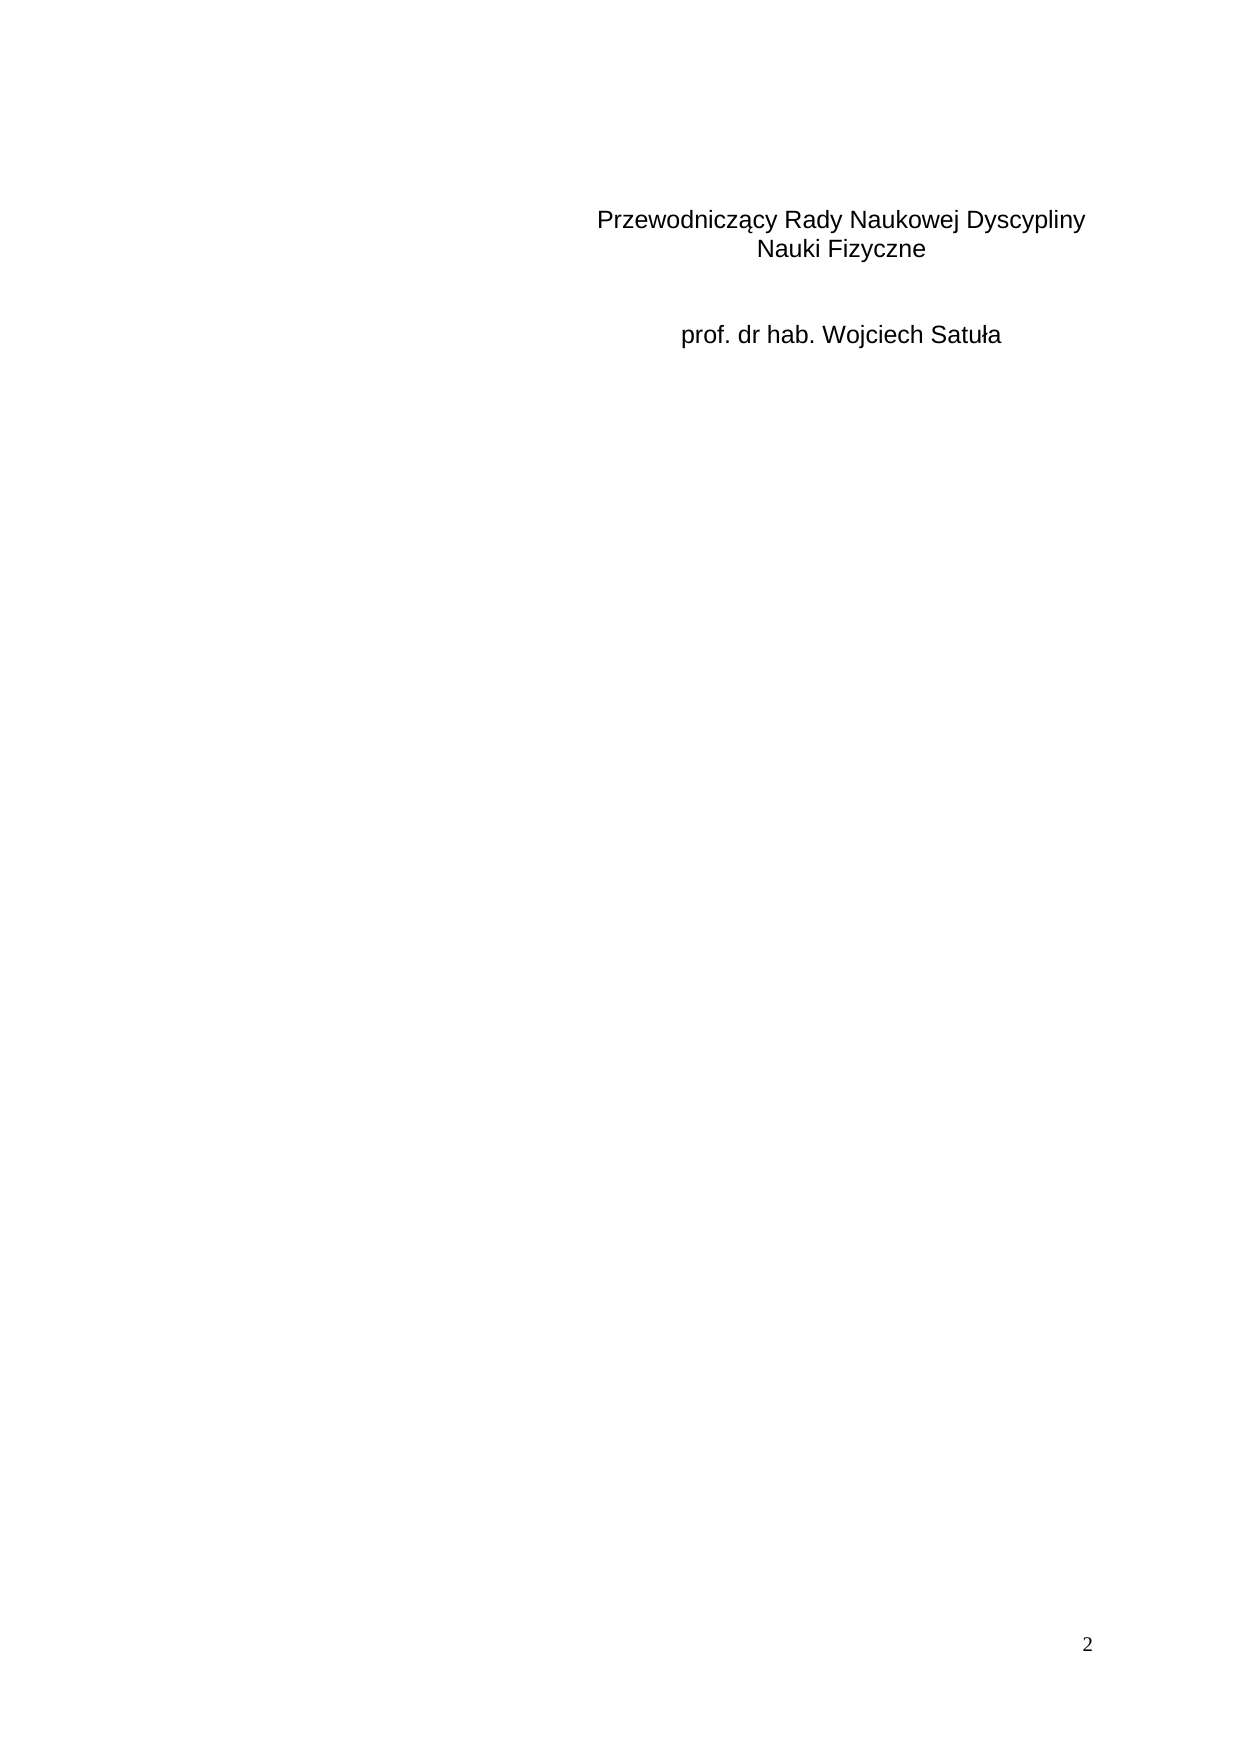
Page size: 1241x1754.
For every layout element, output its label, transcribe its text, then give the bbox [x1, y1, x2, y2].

text prof. dr hab. Wojciech Satuła [590, 320, 1093, 349]
text Nauki Fizyczne [590, 234, 1093, 263]
text Przewodniczący Rady Naukowej Dyscypliny [590, 205, 1093, 234]
